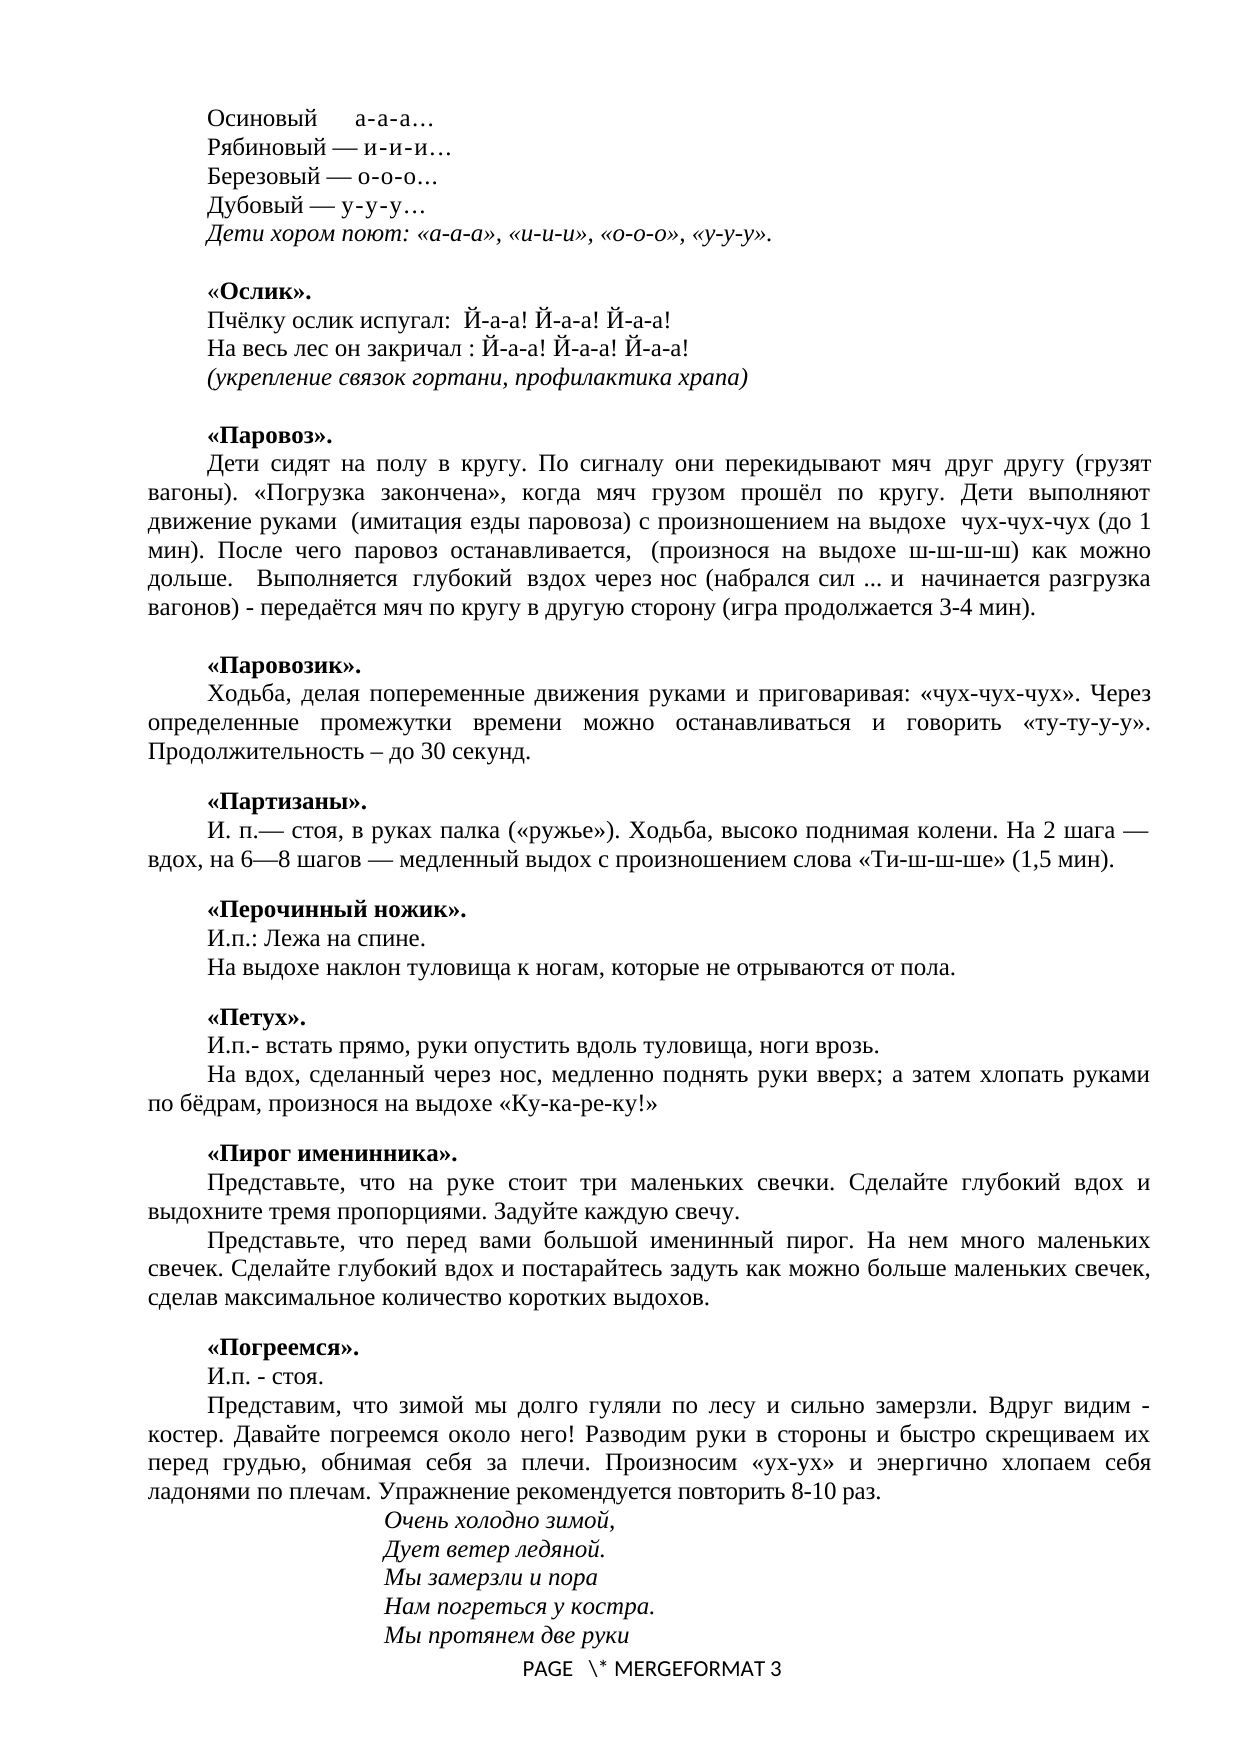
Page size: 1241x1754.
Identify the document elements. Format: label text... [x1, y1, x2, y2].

text Представим, что зимой мы долго гуляли по лесу и сильно замерзли. Вдруг видим - костер. Давайте погреемся около него! Разводим руки в стороны и быстро скрещиваем их перед грудью, обнимая себя за плечи. Произносим «ух-ух» и энергично хлопаем себя ладонями по плечам. Упражнение рекомендуется повторить 8-10 раз. [148, 1390, 1152, 1505]
text На вдох, сделанный через нос, медленно поднять руки вверх; а затем хлопать руками по бёдрам, произнося на выдохе «Ку-ка-ре-ку!» [148, 1059, 1152, 1117]
text Очень холодно зимой, [384, 1505, 1110, 1534]
text «Партизаны». [148, 786, 1150, 815]
text На весь лес он закричал : Й-а-а! Й-а-а! Й-а-а! [148, 333, 1152, 362]
text «Петух». [148, 1002, 1152, 1031]
text Дует ветер ледяной. [384, 1534, 1110, 1562]
text Представьте, что на руке стоит три маленьких свечки. Сделайте глубокий вдох и выдохните тремя пропорциями. Задуйте каждую свечу. [148, 1167, 1152, 1225]
text «Пирог именинника». [148, 1138, 1152, 1167]
text Ходьба, делая попеременные движения руками и приговаривая: «чух-чух-чух». Через определенные промежутки времени можно останавливаться и говорить «ту-ту-у-у». Продолжительность – до 30 секунд. [148, 678, 1152, 765]
text И.п.- встать прямо, руки опустить вдоль туловища, ноги врозь. [148, 1031, 1152, 1059]
text «Погреемся». [148, 1332, 1152, 1361]
text Пчёлку ослик испугал: Й-а-а! Й-а-а! Й-а-а! [148, 305, 1152, 333]
text И.п. - стоя. [148, 1361, 1152, 1390]
text Рябиновый — и-и-и... [148, 132, 1080, 161]
text (укрепление связок гортани, профилактика храпа) [148, 362, 1152, 391]
text Мы протянем две руки [384, 1620, 1110, 1649]
text И. п.— стоя, в руках палка («ружье»). Ходьба, высоко поднимая колени. На 2 шага — вдох, на 6—8 шагов — медленный выдох с произношением слова «Ти-ш-ш-ше» (1,5 мин). [148, 815, 1150, 872]
text Дети сидят на полу в кругу. По сигналу они перекидывают мяч друг другу (грузят вагоны). «Погрузка закончена», когда мяч грузом прошёл по кругу. Дети выполняют движение руками (имитация езды паровоза) с произношением на выдохе чух-чух-чух (до 1 мин). После чего паровоз останавливается, (произнося на выдохе ш-ш-ш-ш) как можно дольше. Выполняется глубокий вздох через нос (набрался сил ... и начинается разгрузка вагонов) - передаётся мяч по кругу в другую сторону (игра продолжается 3-4 мин). [148, 448, 1152, 621]
text «Перочинный ножик». [148, 894, 1150, 923]
text Дубовый — у-у-у... [148, 190, 1080, 218]
text «Паровозик». [148, 650, 1152, 678]
text На выдохе наклон туловища к ногам, которые не отрываются от пола. [148, 952, 1150, 980]
text Осиновый а-а-а... [148, 103, 1080, 132]
text Мы замерзли и пора [384, 1562, 1110, 1591]
text И.п.: Лежа на спине. [148, 923, 1150, 952]
text Дети хором поют: «а-а-а», «и-и-и», «о-о-о», «у-у-у». [148, 218, 1080, 247]
text «Паровоз». [148, 420, 1152, 448]
text Березовый — о-о-о... [148, 161, 1080, 190]
text «Ослик». [148, 276, 1152, 305]
text Нам погреться у костра. [384, 1591, 1110, 1620]
text Представьте, что перед вами большой именинный пирог. На нем много маленьких свечек. Сделайте глубокий вдох и постарайтесь задуть как можно больше маленьких свечек, сделав максимальное количество коротких выдохов. [148, 1225, 1152, 1311]
